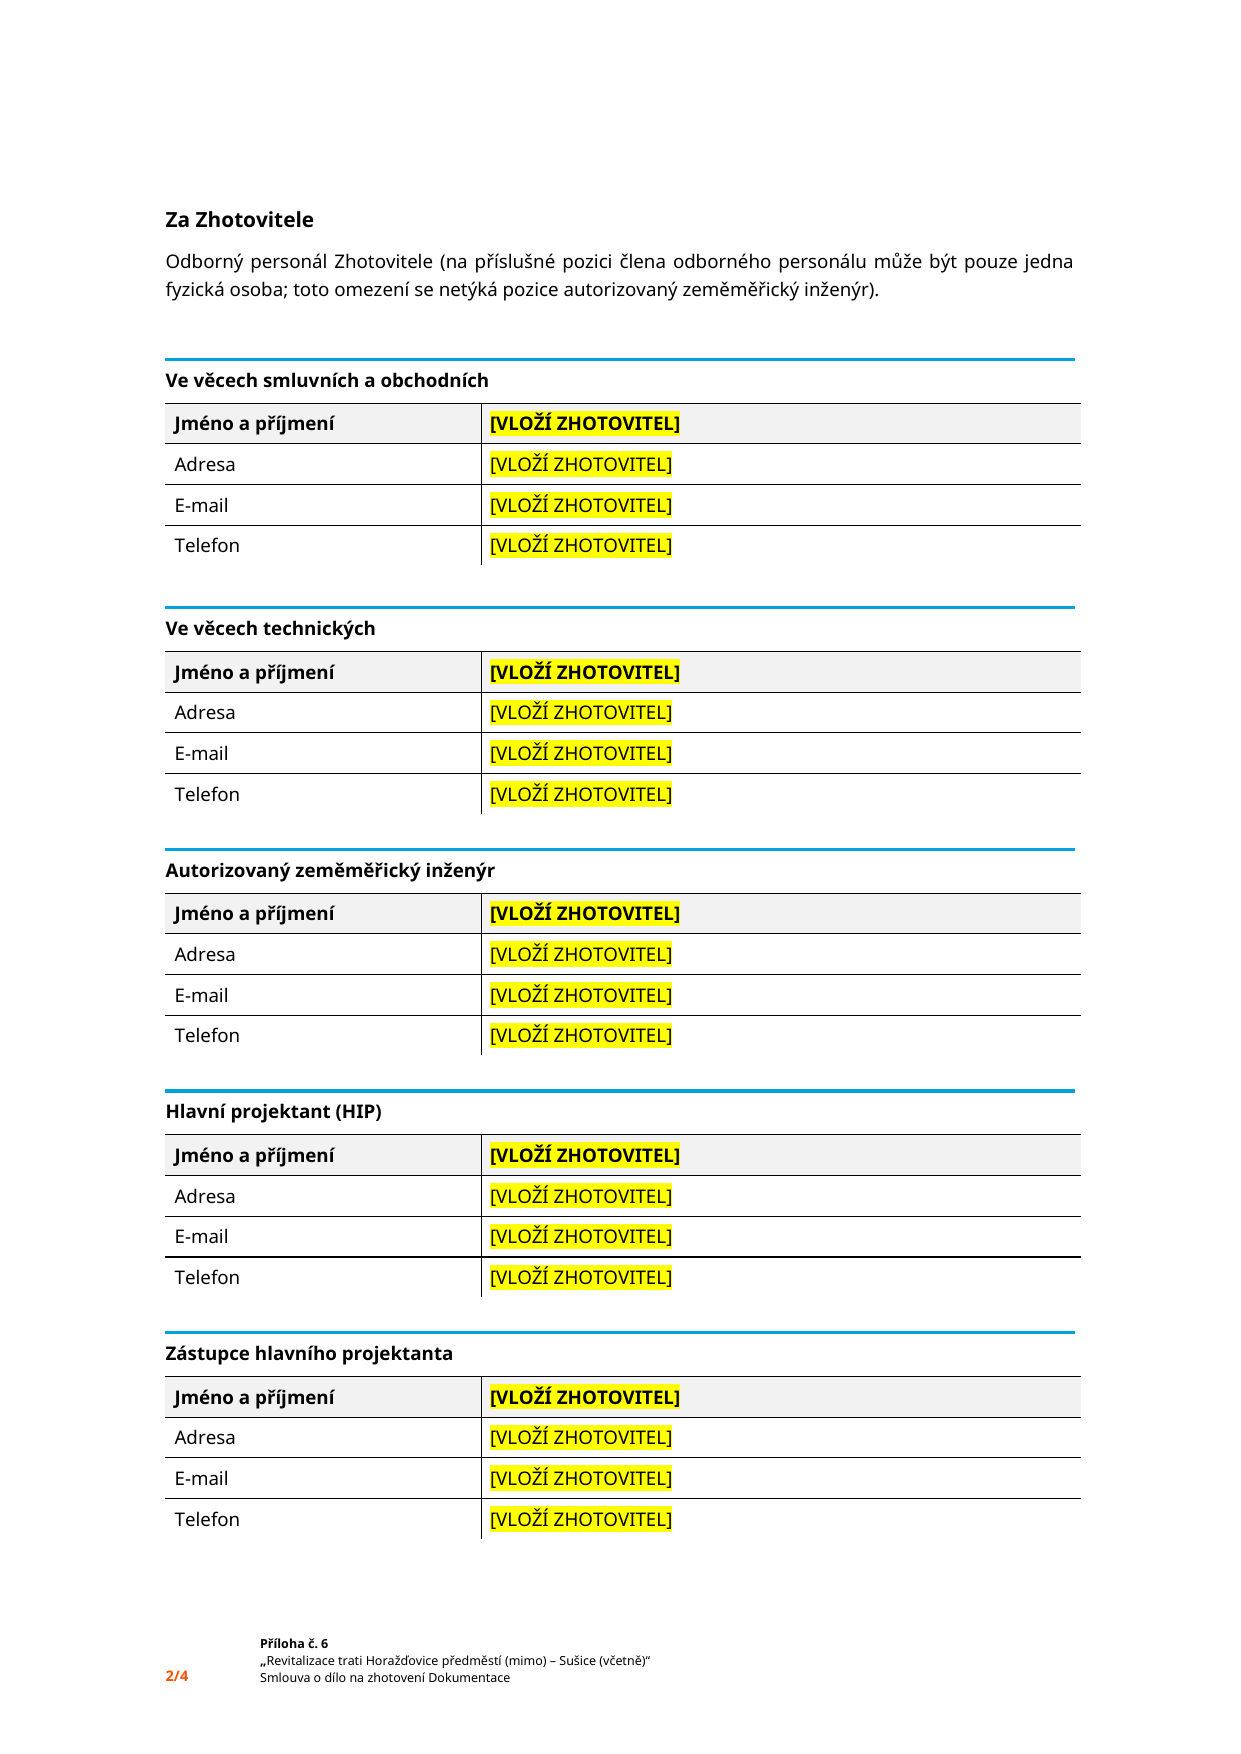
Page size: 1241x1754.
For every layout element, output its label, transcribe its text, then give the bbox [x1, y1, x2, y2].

table_cell [VLOŽÍ ZHOTOVITEL] [482, 733, 1081, 773]
table_header [VLOŽÍ ZHOTOVITEL] [482, 404, 1081, 443]
table_cell [VLOŽÍ ZHOTOVITEL] [482, 1458, 1081, 1498]
table_cell E-mail [165, 733, 481, 773]
table_header [VLOŽÍ ZHOTOVITEL] [482, 652, 1081, 692]
table_cell [VLOŽÍ ZHOTOVITEL] [482, 485, 1081, 525]
table_header Jméno a příjmení [165, 1377, 481, 1417]
table_cell E-mail [165, 1217, 481, 1256]
table_header Jméno a příjmení [165, 404, 481, 443]
table_cell E-mail [165, 1458, 481, 1498]
table_header Jméno a příjmení [165, 652, 481, 692]
table_cell Adresa [165, 1176, 481, 1216]
table_cell [VLOŽÍ ZHOTOVITEL] [482, 526, 1081, 565]
table_cell Adresa [165, 693, 481, 732]
table_cell Telefon [165, 1499, 481, 1539]
table_cell [VLOŽÍ ZHOTOVITEL] [482, 693, 1081, 732]
table_header [VLOŽÍ ZHOTOVITEL] [482, 894, 1081, 933]
text Za Zhotovitele [165, 205, 1075, 233]
table_cell [VLOŽÍ ZHOTOVITEL] [482, 1418, 1081, 1457]
table_header [VLOŽÍ ZHOTOVITEL] [482, 1377, 1081, 1417]
table_cell [VLOŽÍ ZHOTOVITEL] [482, 1258, 1081, 1297]
table_cell [VLOŽÍ ZHOTOVITEL] [482, 774, 1081, 814]
table_cell [VLOŽÍ ZHOTOVITEL] [482, 1499, 1081, 1539]
table_cell [VLOŽÍ ZHOTOVITEL] [482, 1176, 1081, 1216]
table_cell Telefon [165, 526, 481, 565]
table_cell [VLOŽÍ ZHOTOVITEL] [482, 975, 1081, 1015]
table_cell [VLOŽÍ ZHOTOVITEL] [482, 1016, 1081, 1055]
table_cell [VLOŽÍ ZHOTOVITEL] [482, 934, 1081, 974]
table_cell Telefon [165, 774, 481, 814]
table_cell Adresa [165, 444, 481, 484]
text Odborný personál Zhotovitele (na příslušné pozici člena odborného personálu může být pouze jedna fyzická osoba; toto omezení se netýká pozice autorizovaný zeměměřický inženýr). [165, 248, 1075, 302]
text Autorizovaný zeměměřický inženýr [165, 851, 1075, 882]
table_cell Telefon [165, 1016, 481, 1055]
text Ve věcech smluvních a obchodních [165, 361, 1075, 392]
table_header Jméno a příjmení [165, 894, 481, 933]
table_cell E-mail [165, 485, 481, 525]
table_header [VLOŽÍ ZHOTOVITEL] [482, 1135, 1081, 1175]
table_cell Telefon [165, 1258, 481, 1297]
table_cell Adresa [165, 1418, 481, 1457]
text Ve věcech technických [165, 609, 1075, 641]
table_header Jméno a příjmení [165, 1135, 481, 1175]
table_cell [VLOŽÍ ZHOTOVITEL] [482, 1217, 1081, 1256]
text Zástupce hlavního projektanta [165, 1334, 1075, 1366]
table_cell [VLOŽÍ ZHOTOVITEL] [482, 444, 1081, 484]
table_cell E-mail [165, 975, 481, 1015]
table_cell Adresa [165, 934, 481, 974]
text Hlavní projektant (HIP) [165, 1093, 1075, 1124]
